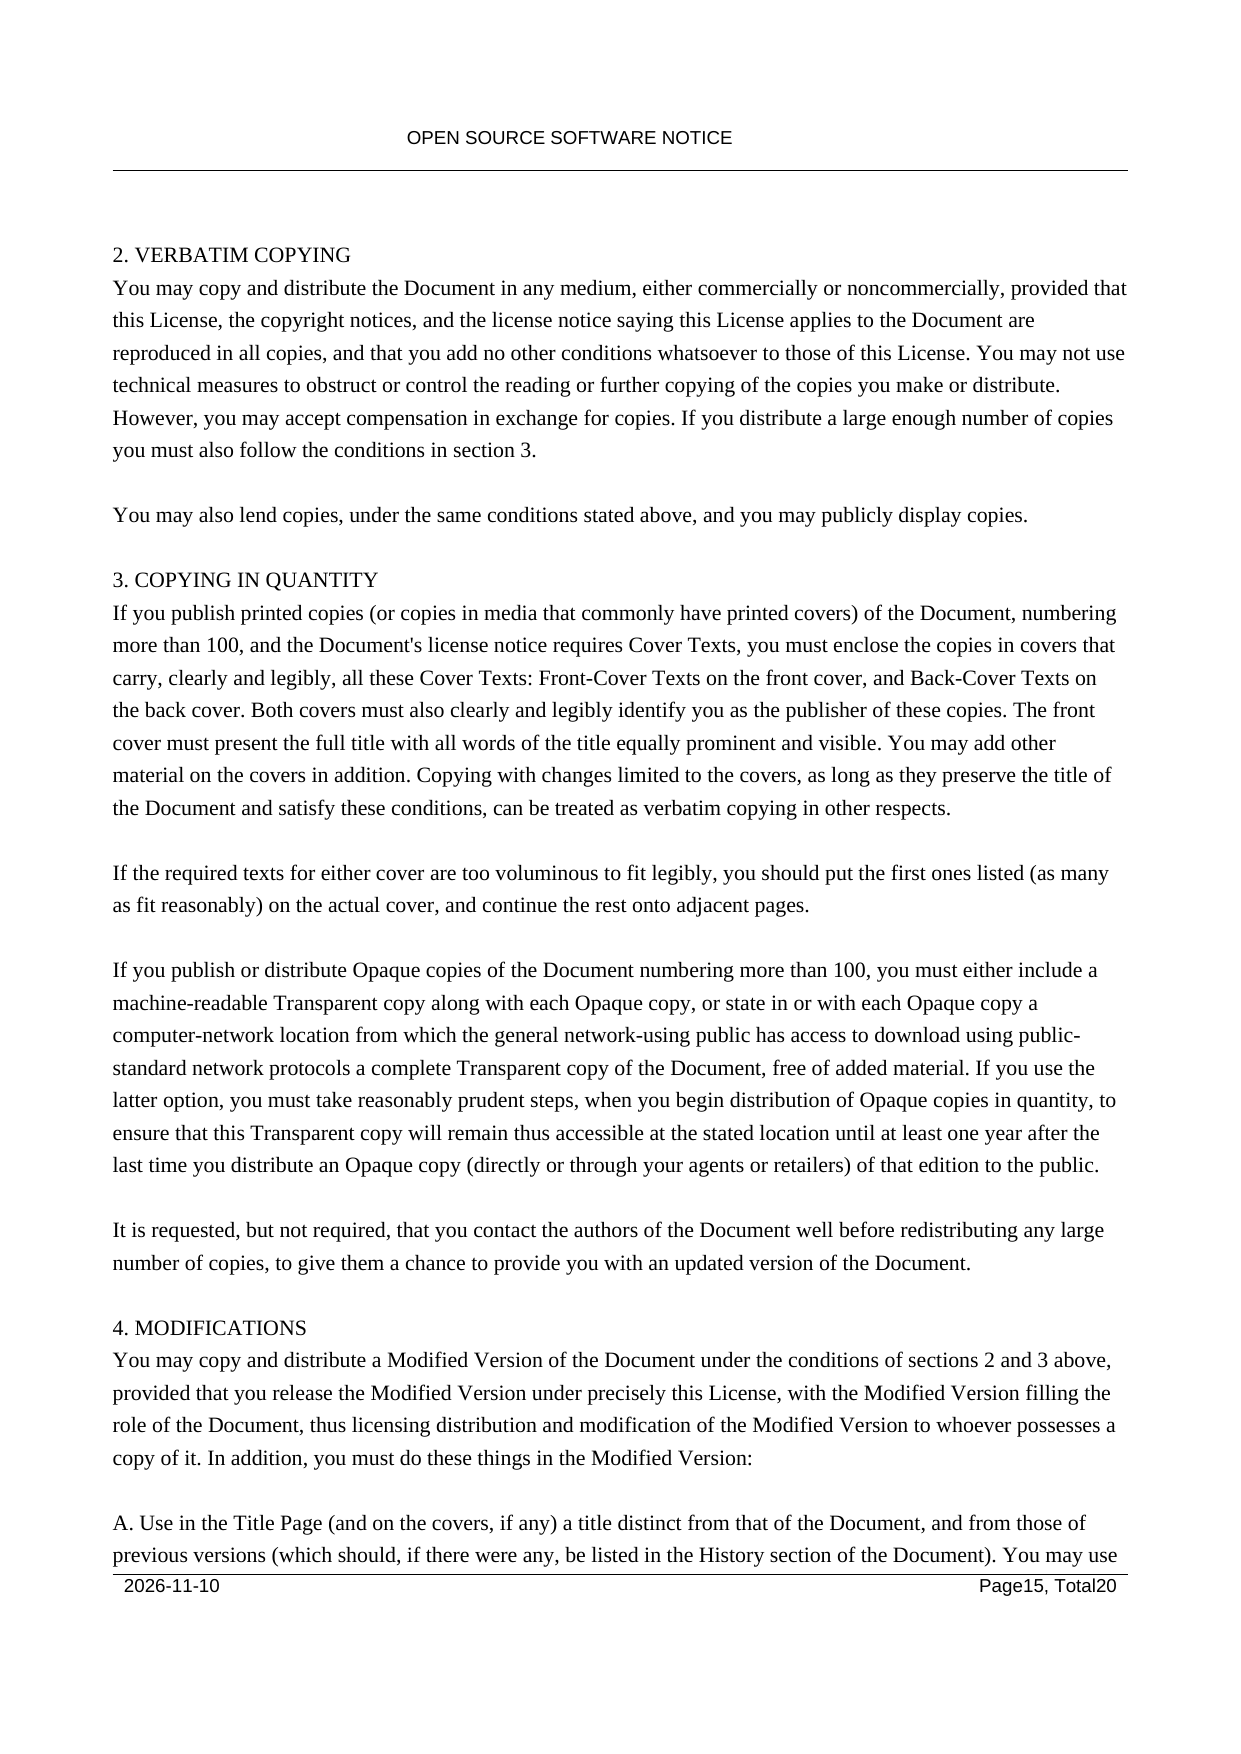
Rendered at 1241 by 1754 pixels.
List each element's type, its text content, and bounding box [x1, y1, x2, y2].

text 3. COPYING IN QUANTITY [112, 564, 1128, 596]
text You may also lend copies, under the same conditions stated above, and you may publicly display copies. [112, 499, 1128, 531]
text You may copy and distribute the Document in any medium, either commercially or noncommercially, provided that this License, the copyright notices, and the license notice saying this License applies to the Document are reproduced in all copies, and that you add no other conditions whatsoever to those of this License. You may not use technical measures to obstruct or control the reading or further copying of the copies you make or distribute. However, you may accept compensation in exchange for copies. If you distribute a large enough number of copies you must also follow the conditions in section 3. [112, 271, 1128, 466]
text If you publish or distribute Opaque copies of the Document numbering more than 100, you must either include a machine-readable Transparent copy along with each Opaque copy, or state in or with each Opaque copy a computer-network location from which the general network-using public has access to download using public-standard network protocols a complete Transparent copy of the Document, free of added material. If you use the latter option, you must take reasonably prudent steps, when you begin distribution of Opaque copies in quantity, to ensure that this Transparent copy will remain thus accessible at the stated location until at least one year after the last time you distribute an Opaque copy (directly or through your agents or retailers) of that edition to the public. [112, 954, 1128, 1181]
text It is requested, but not required, that you contact the authors of the Document well before redistributing any large number of copies, to give them a chance to provide you with an updated version of the Document. [112, 1214, 1128, 1279]
text 2. VERBATIM COPYING [112, 239, 1128, 271]
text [112, 1506, 1128, 1571]
text 4. MODIFICATIONS [112, 1311, 1128, 1344]
text If the required texts for either cover are too voluminous to fit legibly, you should put the first ones listed (as many as fit reasonably) on the actual cover, and continue the rest onto adjacent pages. [112, 856, 1128, 921]
text You may copy and distribute a Modified Version of the Document under the conditions of sections 2 and 3 above, provided that you release the Modified Version under precisely this License, with the Modified Version filling the role of the Document, thus licensing distribution and modification of the Modified Version to whoever possesses a copy of it. In addition, you must do these things in the Modified Version: [112, 1344, 1128, 1474]
text If you publish printed copies (or copies in media that commonly have printed covers) of the Document, numbering more than 100, and the Document's license notice requires Cover Texts, you must enclose the copies in covers that carry, clearly and legibly, all these Cover Texts: Front-Cover Texts on the front cover, and Back-Cover Texts on the back cover. Both covers must also clearly and legibly identify you as the publisher of these copies. The front cover must present the full title with all words of the title equally prominent and visible. You may add other material on the covers in addition. Copying with changes limited to the covers, as long as they preserve the title of the Document and satisfy these conditions, can be treated as verbatim copying in other respects. [112, 596, 1128, 824]
